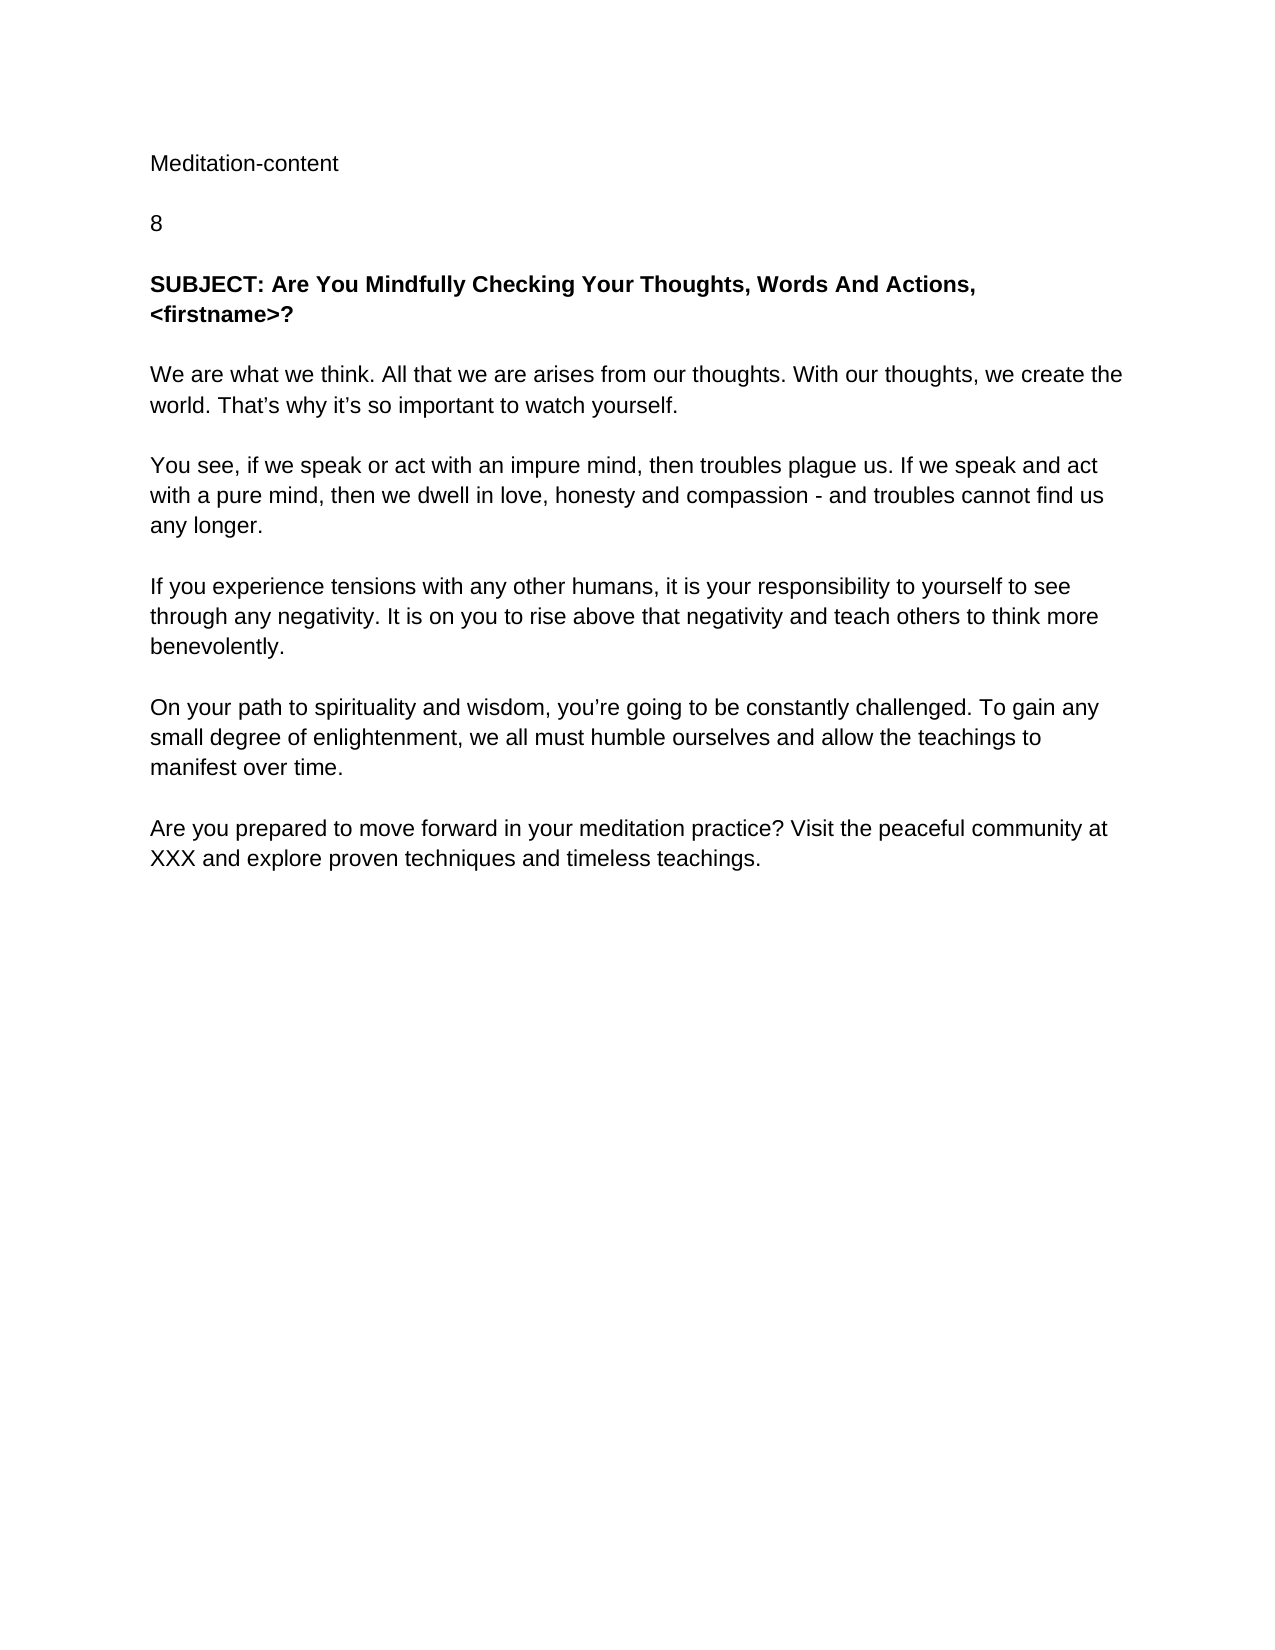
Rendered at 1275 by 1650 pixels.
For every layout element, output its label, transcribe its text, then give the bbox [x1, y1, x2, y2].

text On your path to spirituality and wisdom, you’re going to be constantly challenged. To gain any small degree of enlightenment, we all must humble ourselves and allow the teachings to manifest over time. [150, 694, 1125, 781]
text Are you prepared to move forward in your meditation practice? Visit the peaceful community at XXX and explore proven techniques and timeless teachings. [150, 814, 1125, 871]
text SUBJECT: Are You Mindfully Checking Your Thoughts, Words And Actions, <firstname>? [150, 271, 1125, 327]
text If you experience tensions with any other humans, it is your responsibility to yourself to see through any negativity. It is on you to rise above that negativity and teach others to think more benevolently. [150, 573, 1125, 660]
text Meditation-content [150, 150, 1125, 176]
text 8 [150, 210, 1125, 237]
text You see, if we speak or act with an impure mind, then troubles plague us. If we speak and act with a pure mind, then we dwell in love, honesty and compassion - and troubles cannot find us any longer. [150, 452, 1125, 539]
text We are what we think. All that we are arises from our thoughts. With our thoughts, we create the world. That’s why it’s so important to watch yourself. [150, 361, 1125, 418]
